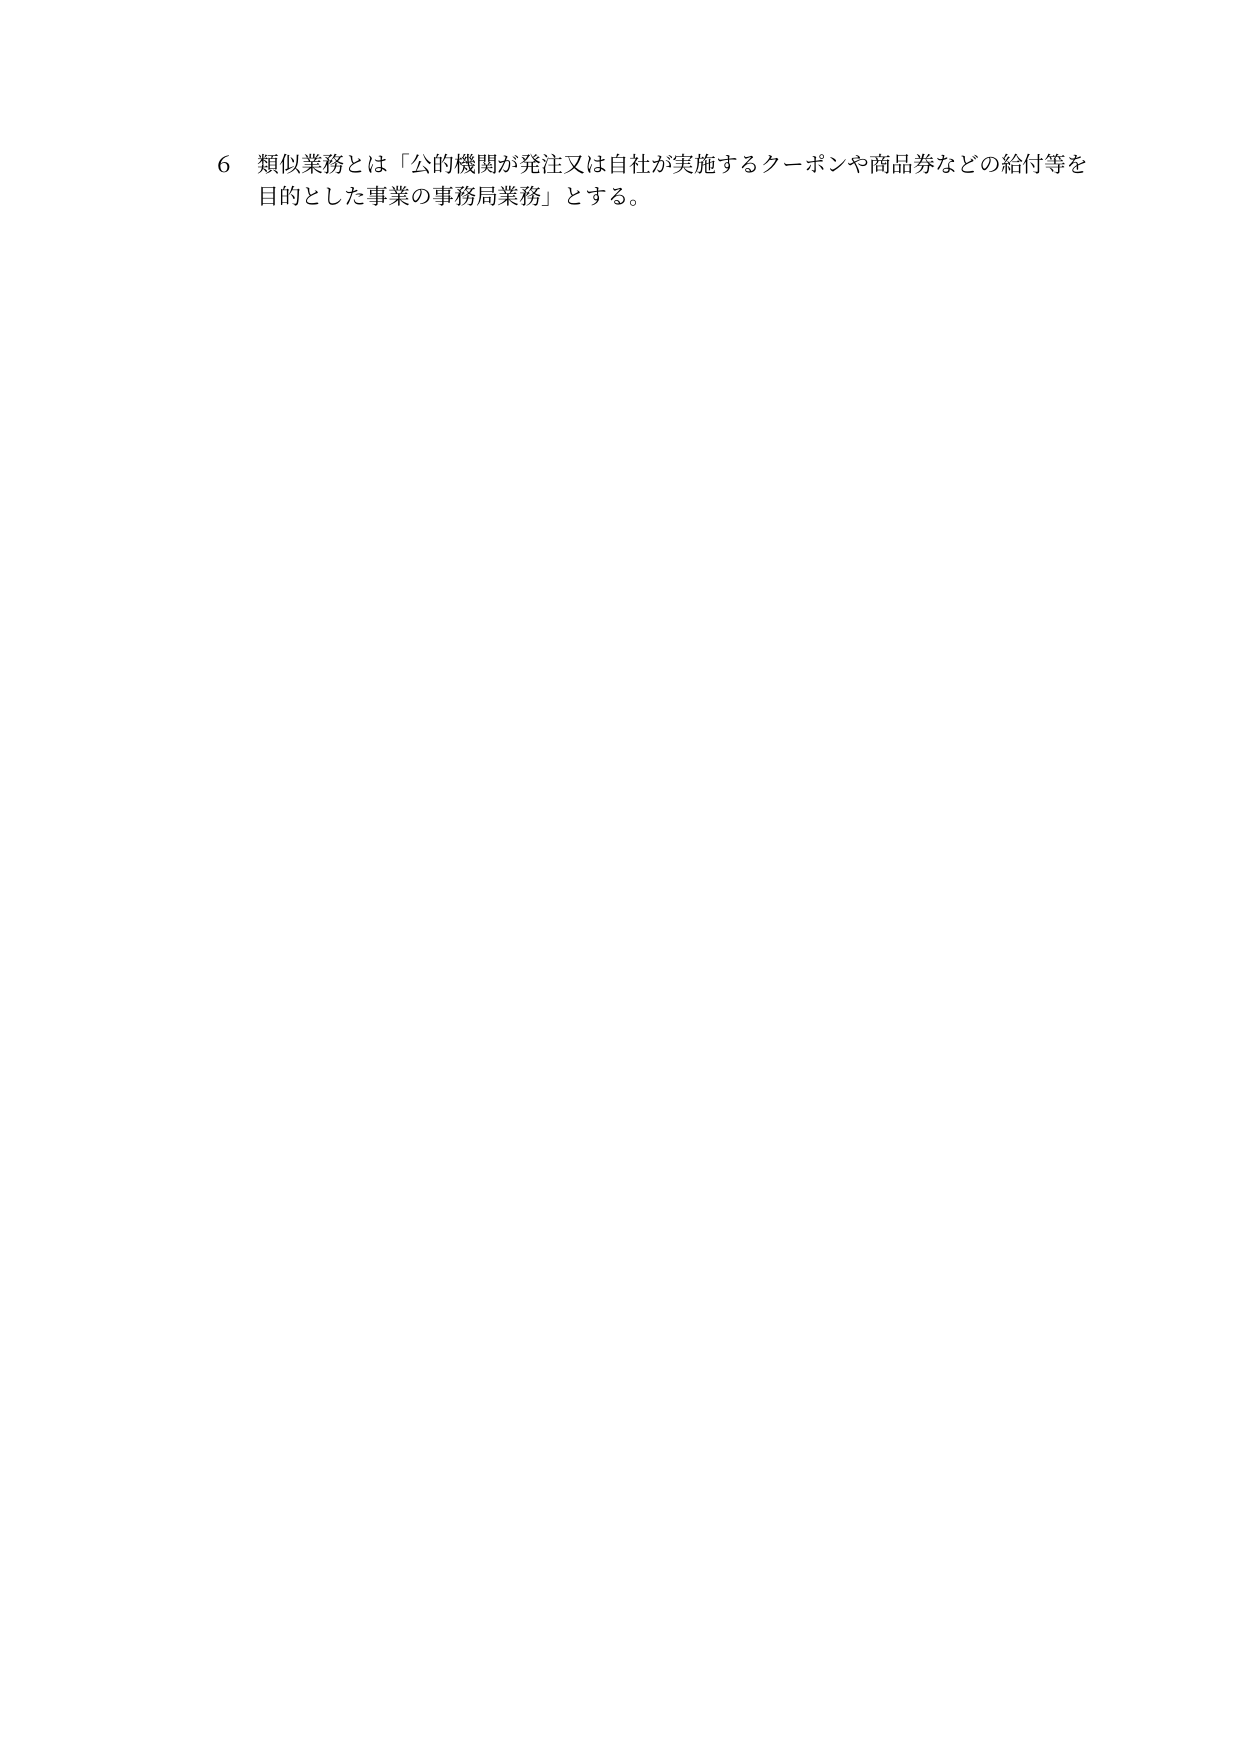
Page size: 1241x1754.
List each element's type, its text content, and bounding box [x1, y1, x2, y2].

text ６ 類似業務とは「公的機関が発注又は自社が実施するクーポンや商品券などの給付等を目的とした事業の事務局業務」とする。 [213, 148, 1092, 211]
